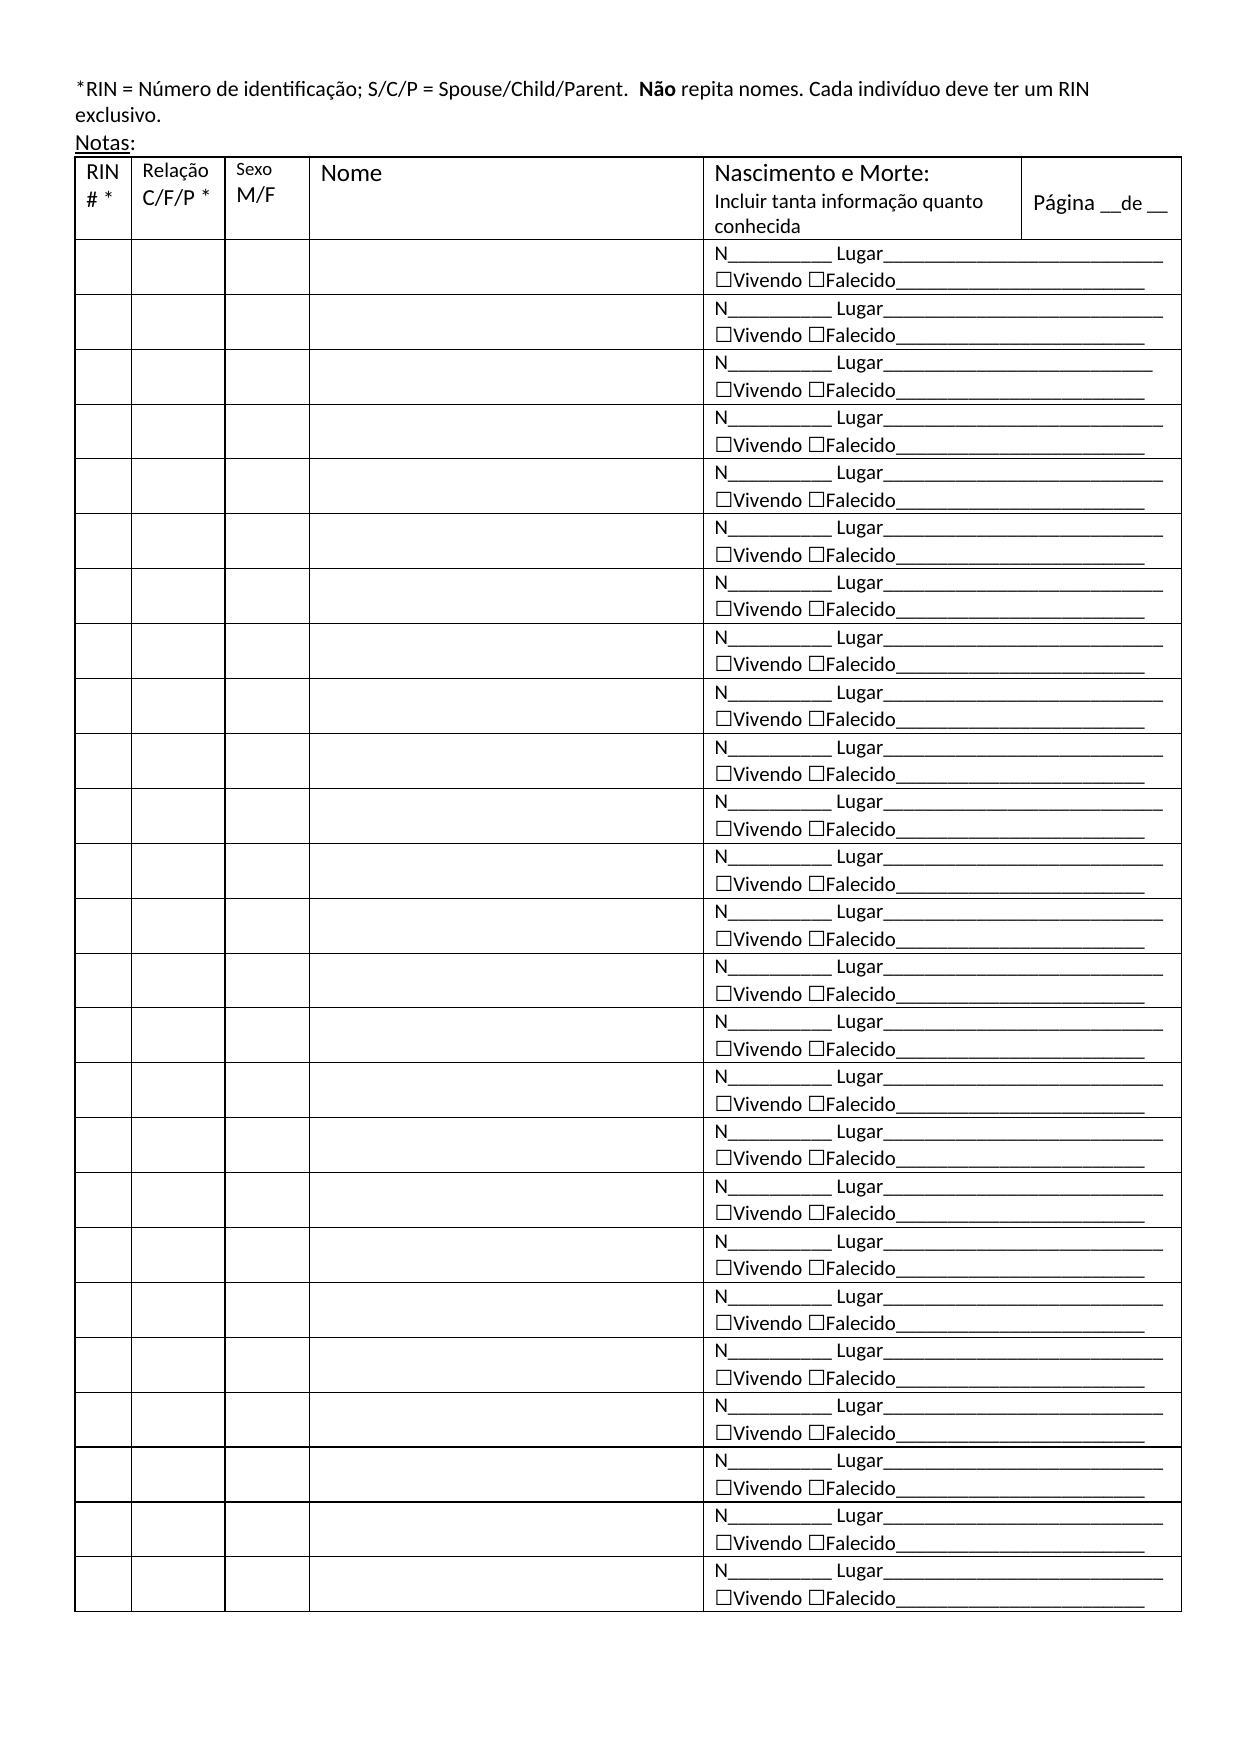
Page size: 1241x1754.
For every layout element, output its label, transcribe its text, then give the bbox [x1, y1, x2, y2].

table_header Relação C/F/P * [132, 158, 224, 239]
table_cell N__________ Lugar___________________________ Vivendo Falecido________________________ [704, 1063, 1181, 1117]
table_cell [226, 514, 309, 568]
table_cell [132, 1557, 224, 1611]
table_cell [132, 1063, 224, 1117]
table_cell [132, 405, 224, 458]
table_cell [132, 734, 224, 788]
table_cell [310, 569, 703, 623]
table_cell [226, 1557, 309, 1611]
table_cell [76, 1283, 131, 1337]
table_cell [76, 1503, 131, 1556]
table_cell [226, 1338, 309, 1392]
table_cell [310, 1228, 703, 1282]
table_cell [310, 405, 703, 458]
text Notas: [75, 128, 1165, 156]
table_cell [310, 899, 703, 952]
table_cell [132, 240, 224, 294]
table_cell [76, 1173, 131, 1227]
table_cell [132, 844, 224, 897]
table_cell [226, 954, 309, 1007]
table_cell N__________ Lugar___________________________ Vivendo Falecido________________________ [704, 1393, 1181, 1446]
table_cell [76, 569, 131, 623]
table_cell [132, 1228, 224, 1282]
table_cell [226, 1503, 309, 1556]
table_cell [76, 679, 131, 733]
table_cell [132, 1173, 224, 1227]
table_cell [132, 679, 224, 733]
table_cell [226, 240, 309, 294]
table_cell [76, 459, 131, 513]
table_cell [76, 1338, 131, 1392]
table_cell [226, 459, 309, 513]
table_cell N__________ Lugar___________________________ Vivendo Falecido________________________ [704, 1557, 1181, 1611]
table_cell [310, 1503, 703, 1556]
table_cell [76, 1393, 131, 1446]
table_cell N__________ Lugar___________________________ Vivendo Falecido________________________ [704, 734, 1181, 788]
table_cell [76, 954, 131, 1007]
table_cell [76, 899, 131, 952]
table_cell [76, 1557, 131, 1611]
table_cell [310, 679, 703, 733]
table_header Nome [310, 158, 703, 239]
table_cell [76, 624, 131, 678]
table_cell N__________ Lugar___________________________ Vivendo Falecido________________________ [704, 789, 1181, 843]
table_cell N__________ Lugar___________________________ Vivendo Falecido________________________ [704, 954, 1181, 1007]
table_cell [132, 1448, 224, 1501]
table_cell N__________ Lugar___________________________ Vivendo Falecido________________________ [704, 1283, 1181, 1337]
table_cell N__________ Lugar___________________________ Vivendo Falecido________________________ [704, 1228, 1181, 1282]
table_cell [76, 1063, 131, 1117]
table_cell [226, 734, 309, 788]
table_cell N__________ Lugar___________________________ Vivendo Falecido________________________ [704, 459, 1181, 513]
table_cell [132, 1118, 224, 1172]
table_cell [76, 240, 131, 294]
table_cell [132, 295, 224, 348]
table_cell [226, 679, 309, 733]
table_cell [226, 1173, 309, 1227]
table_cell [132, 350, 224, 403]
table_cell N__________ Lugar___________________________ Vivendo Falecido________________________ [704, 1448, 1181, 1501]
table_cell [310, 1283, 703, 1337]
table_cell [76, 514, 131, 568]
table_cell [132, 624, 224, 678]
table_cell [226, 405, 309, 458]
table_cell [310, 1118, 703, 1172]
table_cell [76, 1118, 131, 1172]
table_header Nascimento e Morte: Incluir tanta informação quanto conhecida [704, 158, 1021, 239]
table_cell [132, 789, 224, 843]
table_cell [76, 1008, 131, 1062]
table_cell [310, 514, 703, 568]
table_cell N__________ Lugar___________________________ Vivendo Falecido________________________ [704, 1503, 1181, 1556]
table_cell [310, 350, 703, 403]
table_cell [704, 240, 1181, 294]
table_cell N__________ Lugar___________________________ Vivendo Falecido________________________ [704, 295, 1181, 348]
table_cell [76, 1228, 131, 1282]
table_cell [76, 844, 131, 897]
table_cell [132, 954, 224, 1007]
text *RIN = Número de identificação; S/C/P = Spouse/Child/Parent. Não repita nomes. Cada indivíduo deve ter um RIN exclusivo. [75, 75, 1165, 128]
table_cell N__________ Lugar___________________________ Vivendo Falecido________________________ [704, 1008, 1181, 1062]
table_cell [310, 240, 703, 294]
table_cell [226, 1063, 309, 1117]
table_cell [226, 789, 309, 843]
table_cell [132, 1283, 224, 1337]
table_cell [310, 789, 703, 843]
table_cell N__________ Lugar___________________________ Vivendo Falecido________________________ [704, 679, 1181, 733]
table_cell N__________ Lugar___________________________ Vivendo Falecido________________________ [704, 1338, 1181, 1392]
table_cell [310, 734, 703, 788]
table_header RIN # * [76, 158, 131, 239]
table_cell [226, 844, 309, 897]
table_cell [310, 1338, 703, 1392]
table_cell [226, 350, 309, 403]
table_cell [310, 295, 703, 348]
table_cell [76, 789, 131, 843]
table_cell [76, 734, 131, 788]
table_cell [132, 1008, 224, 1062]
table_cell [226, 1228, 309, 1282]
table_cell N__________ Lugar___________________________ Vivendo Falecido________________________ [704, 624, 1181, 678]
table_header Sexo M/F [226, 158, 309, 239]
table_cell N__________ Lugar__________________________ Vivendo Falecido________________________ [704, 350, 1181, 403]
table_cell N__________ Lugar___________________________ Vivendo Falecido________________________ [704, 1118, 1181, 1172]
table_cell [310, 1448, 703, 1501]
table_cell [310, 1008, 703, 1062]
table_cell [132, 569, 224, 623]
table_cell [226, 1283, 309, 1337]
table_cell [132, 899, 224, 952]
table_cell [132, 514, 224, 568]
table_cell [310, 1063, 703, 1117]
table_cell [132, 1393, 224, 1446]
table_cell [76, 405, 131, 458]
table_cell [310, 954, 703, 1007]
table_cell [226, 569, 309, 623]
table_cell [310, 844, 703, 897]
table_cell [310, 1557, 703, 1611]
table_cell N__________ Lugar___________________________ Vivendo Falecido________________________ [704, 899, 1181, 952]
table_cell [76, 350, 131, 403]
table_cell [76, 295, 131, 348]
table_cell [310, 1173, 703, 1227]
table_cell [310, 624, 703, 678]
table_cell [226, 1393, 309, 1446]
table_cell [226, 1448, 309, 1501]
table_cell [76, 1448, 131, 1501]
table_cell [226, 295, 309, 348]
table_cell N__________ Lugar___________________________ Vivendo Falecido________________________ [704, 844, 1181, 897]
table_cell [226, 624, 309, 678]
table_cell [226, 1008, 309, 1062]
table_header Página __de __ [1022, 158, 1181, 239]
table_cell N__________ Lugar___________________________ Vivendo Falecido________________________ [704, 405, 1181, 458]
table_cell N__________ Lugar___________________________ Vivendo Falecido________________________ [704, 1173, 1181, 1227]
table_cell [226, 899, 309, 952]
table_cell N__________ Lugar___________________________ Vivendo Falecido________________________ [704, 569, 1181, 623]
table_cell [310, 459, 703, 513]
table_cell [132, 1503, 224, 1556]
table_cell [310, 1393, 703, 1446]
table_cell [226, 1118, 309, 1172]
table_cell [132, 1338, 224, 1392]
table_cell N__________ Lugar___________________________ Vivendo Falecido________________________ [704, 514, 1181, 568]
table_cell [132, 459, 224, 513]
